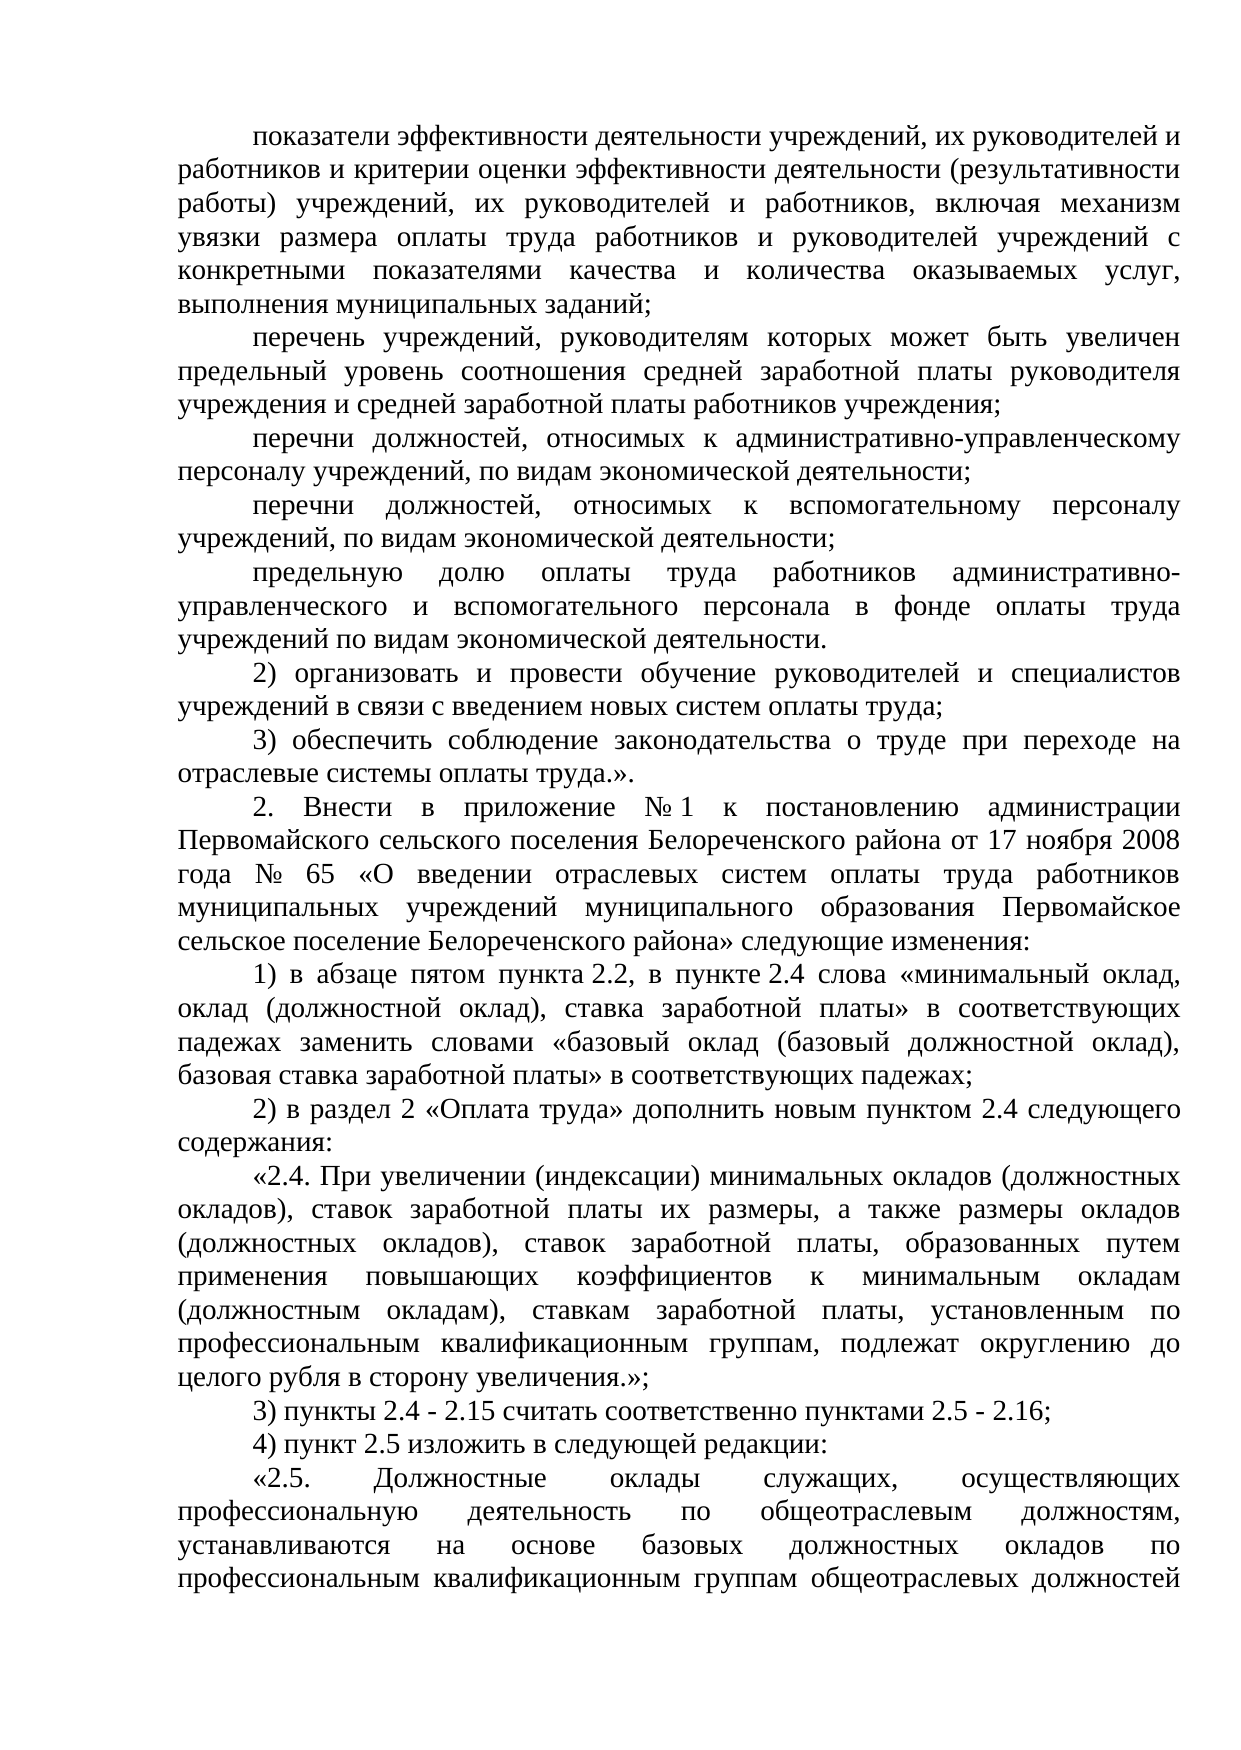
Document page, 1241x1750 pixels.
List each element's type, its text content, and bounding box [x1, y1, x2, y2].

text перечни должностей, относимых к вспомогательному персоналу учреждений, по видам экономической деятельности; [177, 487, 1181, 554]
text 2) в раздел 2 «Оплата труда» дополнить новым пунктом 2.4 следующего содержания: [177, 1091, 1181, 1158]
text 1) в абзаце пятом пункта 2.2, в пункте 2.4 слова «минимальный оклад, оклад (должностной оклад), ставка заработной платы» в соответствующих падежах заменить словами «базовый оклад (базовый должностной оклад), базовая ставка заработной платы» в соответствующих падежах; [177, 957, 1181, 1091]
text 2) организовать и провести обучение руководителей и специалистов учреждений в связи с введением новых систем оплаты труда; [177, 655, 1181, 722]
text перечень учреждений, руководителям которых может быть увеличен предельный уровень соотношения средней заработной платы руководителя учреждения и средней заработной платы работников учреждения; [177, 319, 1181, 420]
text «2.4. При увеличении (индексации) минимальных окладов (должностных окладов), ставок заработной платы их размеры, а также размеры окладов (должностных окладов), ставок заработной платы, образованных путем применения повышающих коэффициентов к минимальным окладам (должностным окладам), ставкам заработной платы, установленным по профессиональным квалификационным группам, подлежат округлению до целого рубля в сторону увеличения.»; [177, 1158, 1181, 1393]
text 3) обеспечить соблюдение законодательства о труде при переходе на отраслевые системы оплаты труда.». [177, 722, 1181, 789]
text предельную долю оплаты труда работников административно-управленческого и вспомогательного персонала в фонде оплаты труда учреждений по видам экономической деятельности. [177, 554, 1181, 655]
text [177, 1460, 1181, 1594]
text показатели эффективности деятельности учреждений, их руководителей и работников и критерии оценки эффективности деятельности (результативности работы) учреждений, их руководителей и работников, включая механизм увязки размера оплаты труда работников и руководителей учреждений с конкретными показателями качества и количества оказываемых услуг, выполнения муниципальных заданий; [177, 118, 1181, 319]
text 2. Внести в приложение № 1 к постановлению администрации Первомайского сельского поселения Белореченского района от 17 ноября 2008 года № 65 «О введении отраслевых систем оплаты труда работников муниципальных учреждений муниципального образования Первомайское сельское поселение Белореченского района» следующие изменения: [177, 789, 1181, 957]
text перечни должностей, относимых к административно-управленческому персоналу учреждений, по видам экономической деятельности; [177, 420, 1181, 487]
text 4) пункт 2.5 изложить в следующей редакции: [177, 1426, 1181, 1460]
text 3) пункты 2.4 - 2.15 считать соответственно пунктами 2.5 - 2.16; [177, 1393, 1181, 1426]
